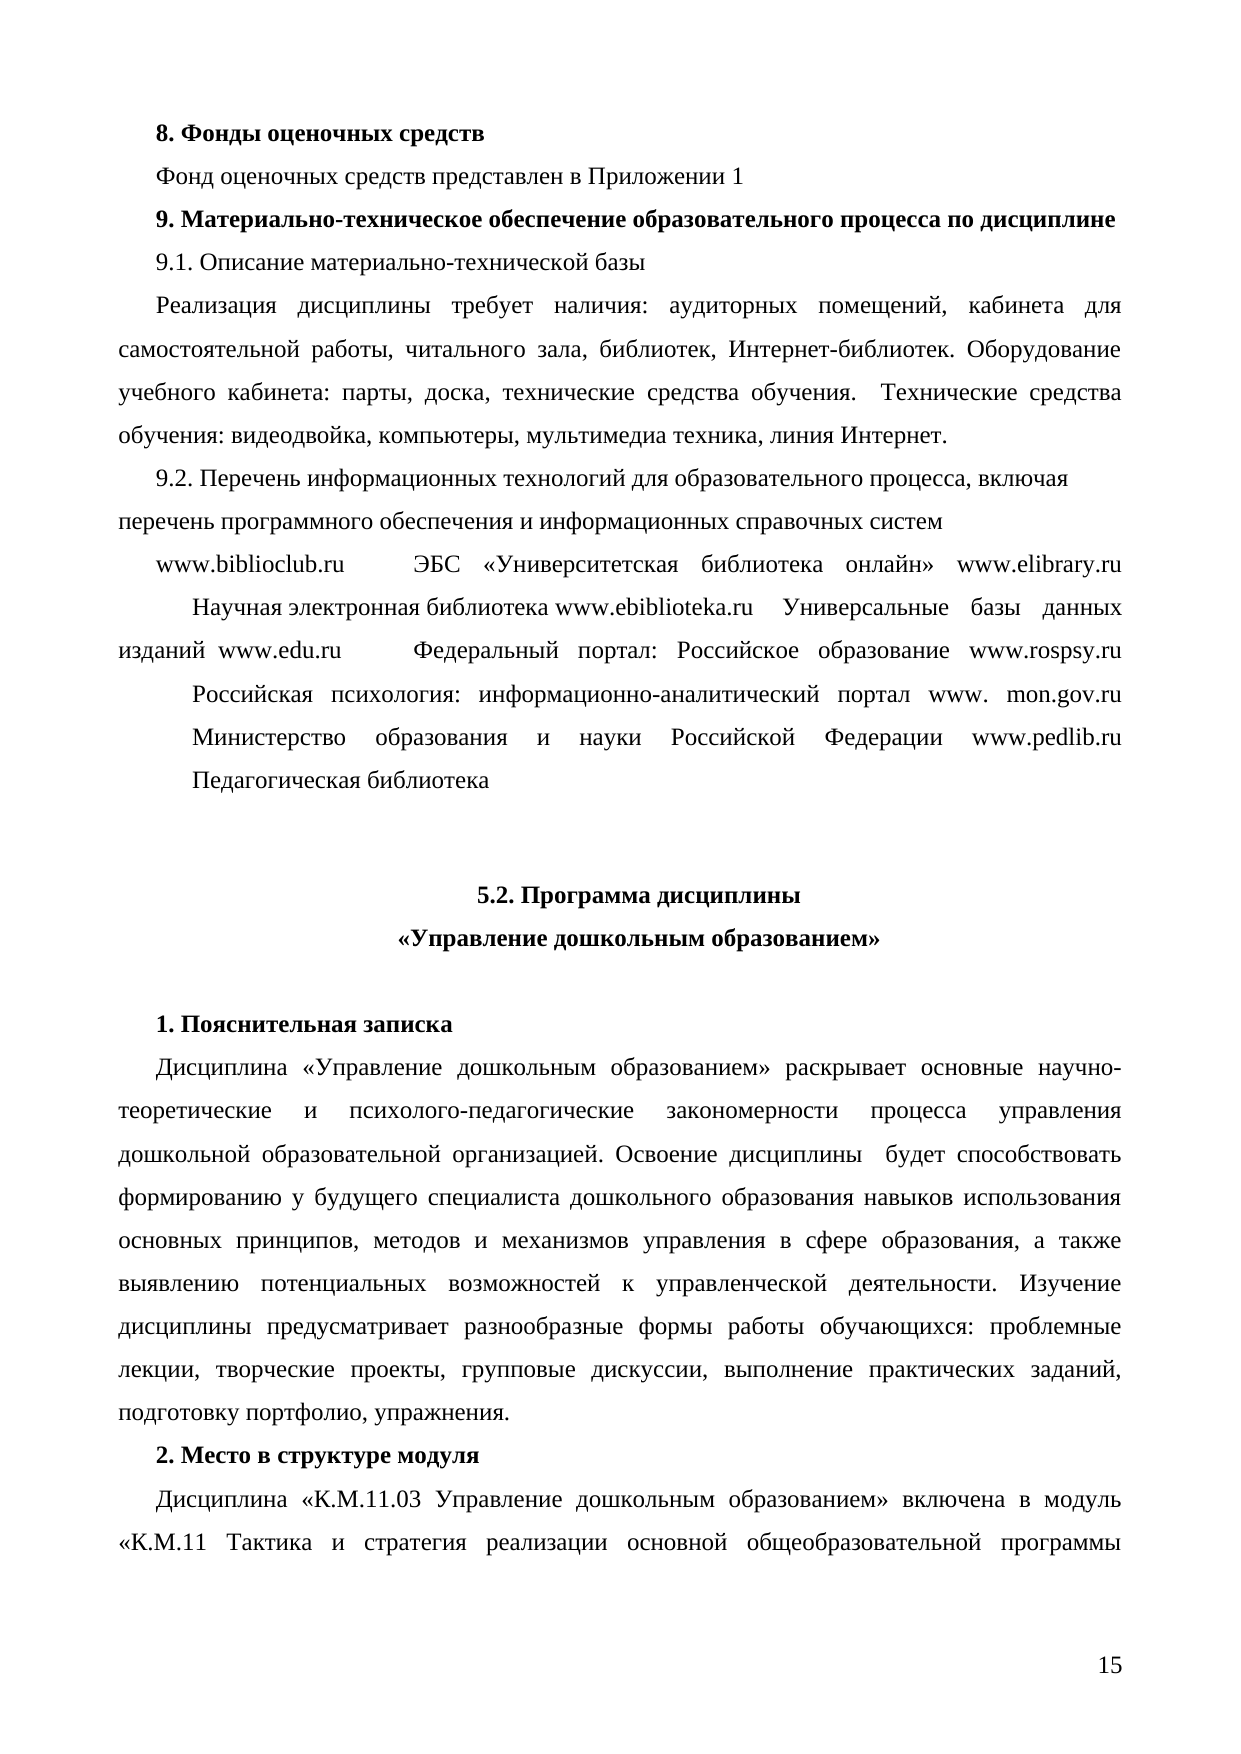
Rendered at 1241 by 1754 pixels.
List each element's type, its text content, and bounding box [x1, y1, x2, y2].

subtitle 5.2. Программа дисциплины [118, 880, 1122, 909]
text www.biblioclub.ru ЭБС «Университетская библиотека онлайн» www.elibrary.ru Научная электронная библиотека www.ebiblioteka.ru Универсальные базы данных изданий www.edu.ru Федеральный портал: Российское образование www.rospsy.ru Российская психология: информационно-аналитический портал www. mon.gov.ru Министерство образования и науки Российской Федерации www.pedlib.ru Педагогическая библиотека [118, 549, 1122, 794]
text Фонд оценочных средств представлен в Приложении 1 [118, 161, 1122, 190]
text Реализация дисциплины требует наличия: аудиторных помещений, кабинета для самостоятельной работы, читального зала, библиотек, Интернет-библиотек. Оборудование учебного кабинета: парты, доска, технические средства обучения. Технические средства обучения: видеодвойка, компьютеры, мультимедиа техника, линия Интернет. [118, 291, 1122, 449]
subtitle 2. Место в структуре модуля [118, 1441, 1122, 1469]
subtitle 9.2. Перечень информационных технологий для образовательного процесса, включая перечень программного обеспечения и информационных справочных систем [118, 463, 1122, 535]
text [118, 1484, 1122, 1556]
subtitle 9. Материально-техническое обеспечение образовательного процесса по дисциплине [118, 204, 1122, 233]
subtitle 8. Фонды оценочных средств [118, 118, 1122, 147]
subtitle «Управление дошкольным образованием» [118, 923, 1122, 952]
subtitle 9.1. Описание материально-технической базы [118, 247, 1122, 276]
text Дисциплина «Управление дошкольным образованием» раскрывает основные научно-теоретические и психолого-педагогические закономерности процесса управления дошкольной образовательной организацией. Освоение дисциплины будет способствовать формированию у будущего специалиста дошкольного образования навыков использования основных принципов, методов и механизмов управления в сфере образования, а также выявлению потенциальных возможностей к управленческой деятельности. Изучение дисциплины предусматривает разнообразные формы работы обучающихся: проблемные лекции, творческие проекты, групповые дискуссии, выполнение практических заданий, подготовку портфолио, упражнения. [118, 1052, 1122, 1426]
subtitle 1. Пояснительная записка [118, 1009, 1122, 1038]
